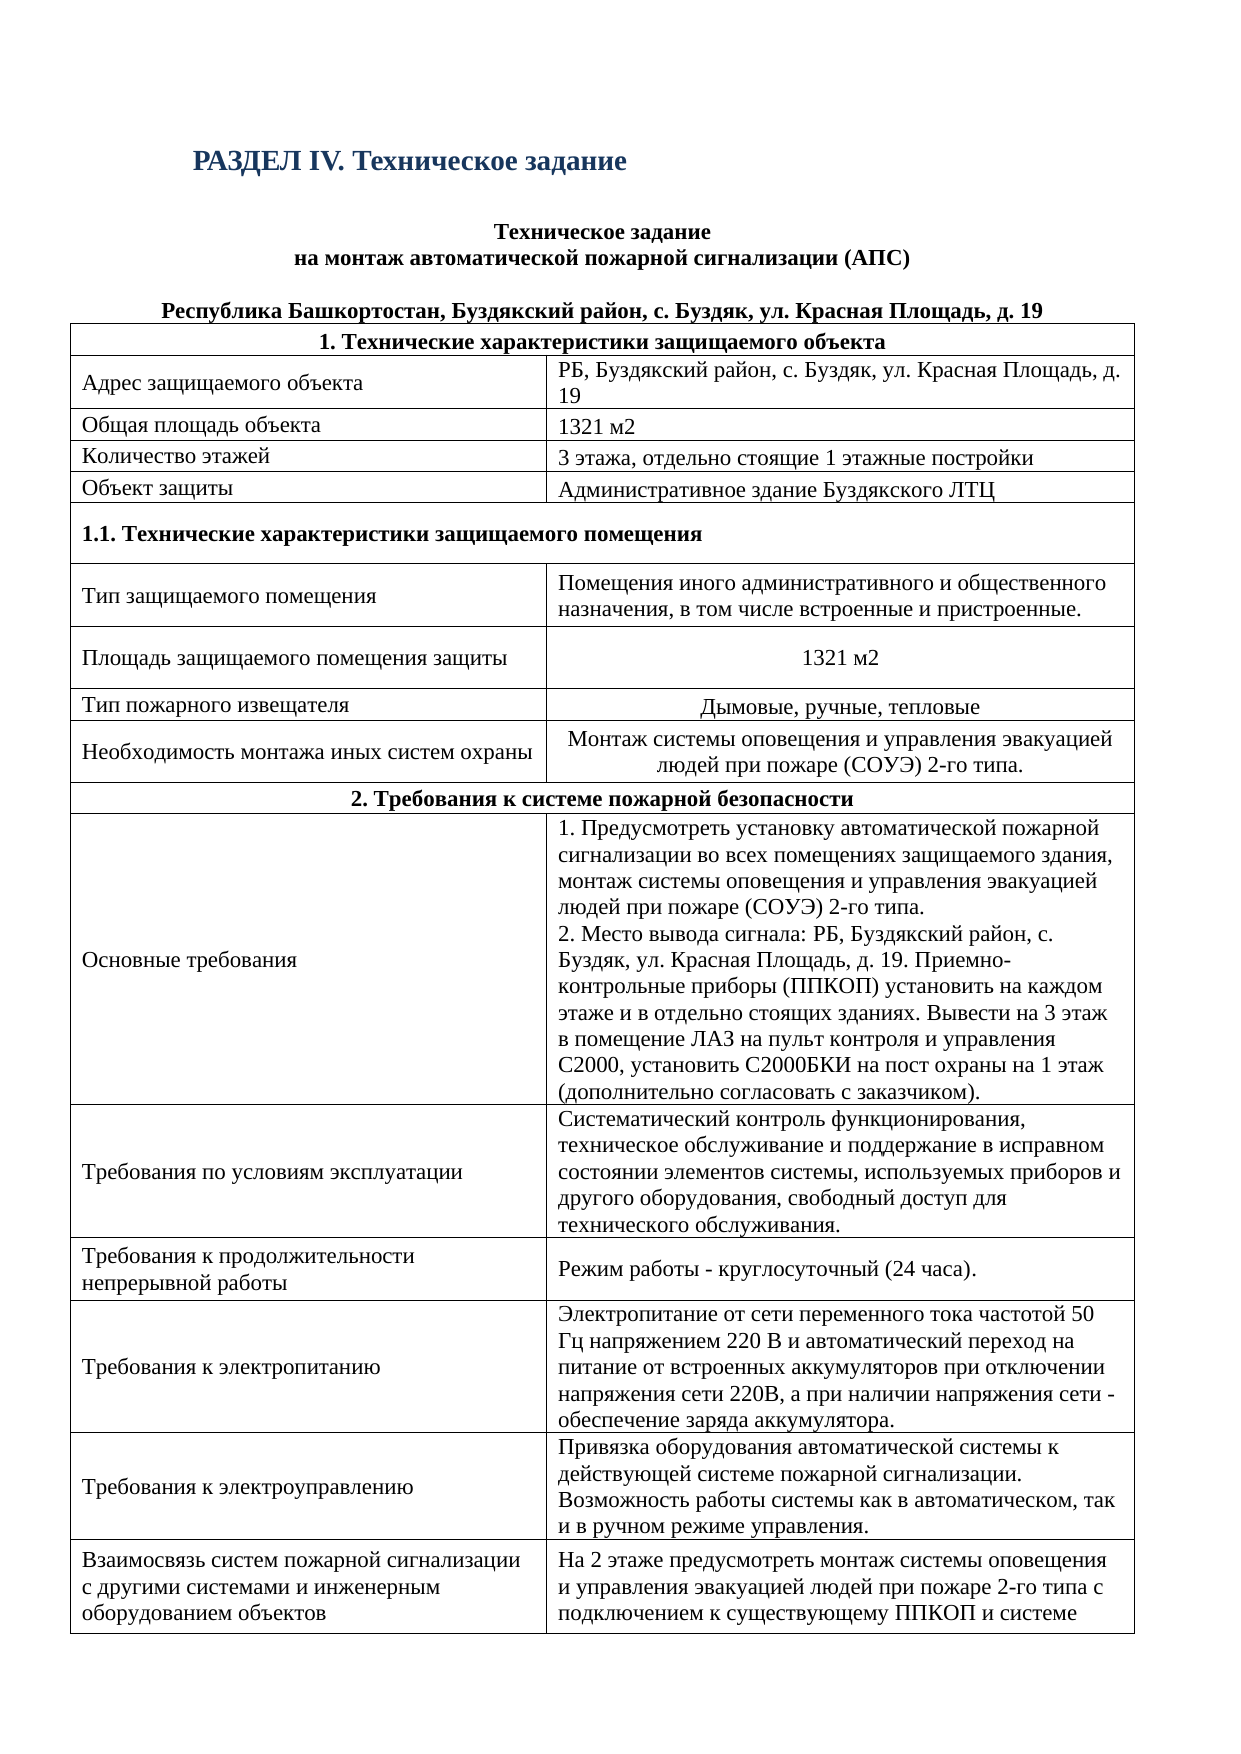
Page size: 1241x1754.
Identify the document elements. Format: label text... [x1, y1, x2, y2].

subtitle РАЗДЕЛ IV. Техническое задание [162, 143, 1152, 177]
